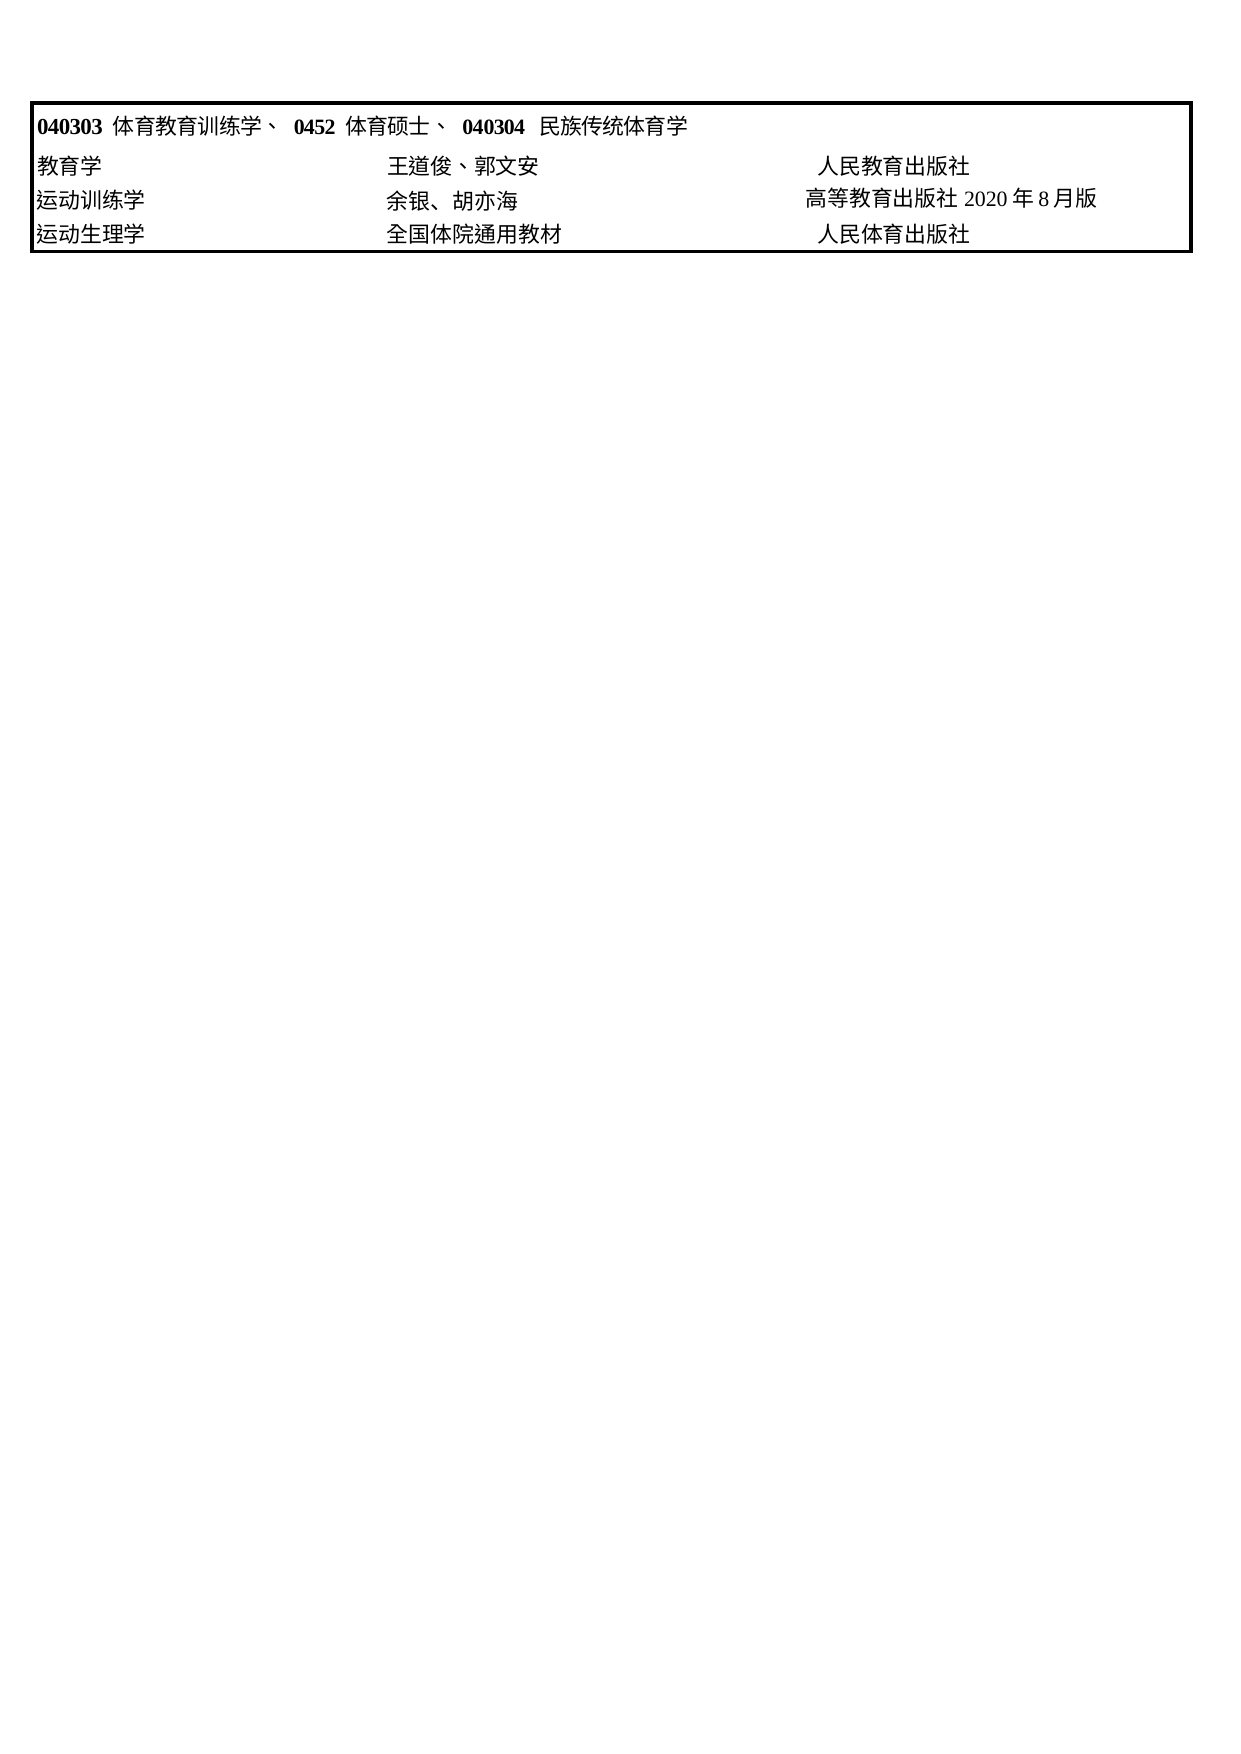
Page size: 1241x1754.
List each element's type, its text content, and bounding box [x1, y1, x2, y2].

table_cell 040303 体育教育训练学、 0452 体育硕士、 040304 民族传统体育学 [34, 105, 1189, 250]
